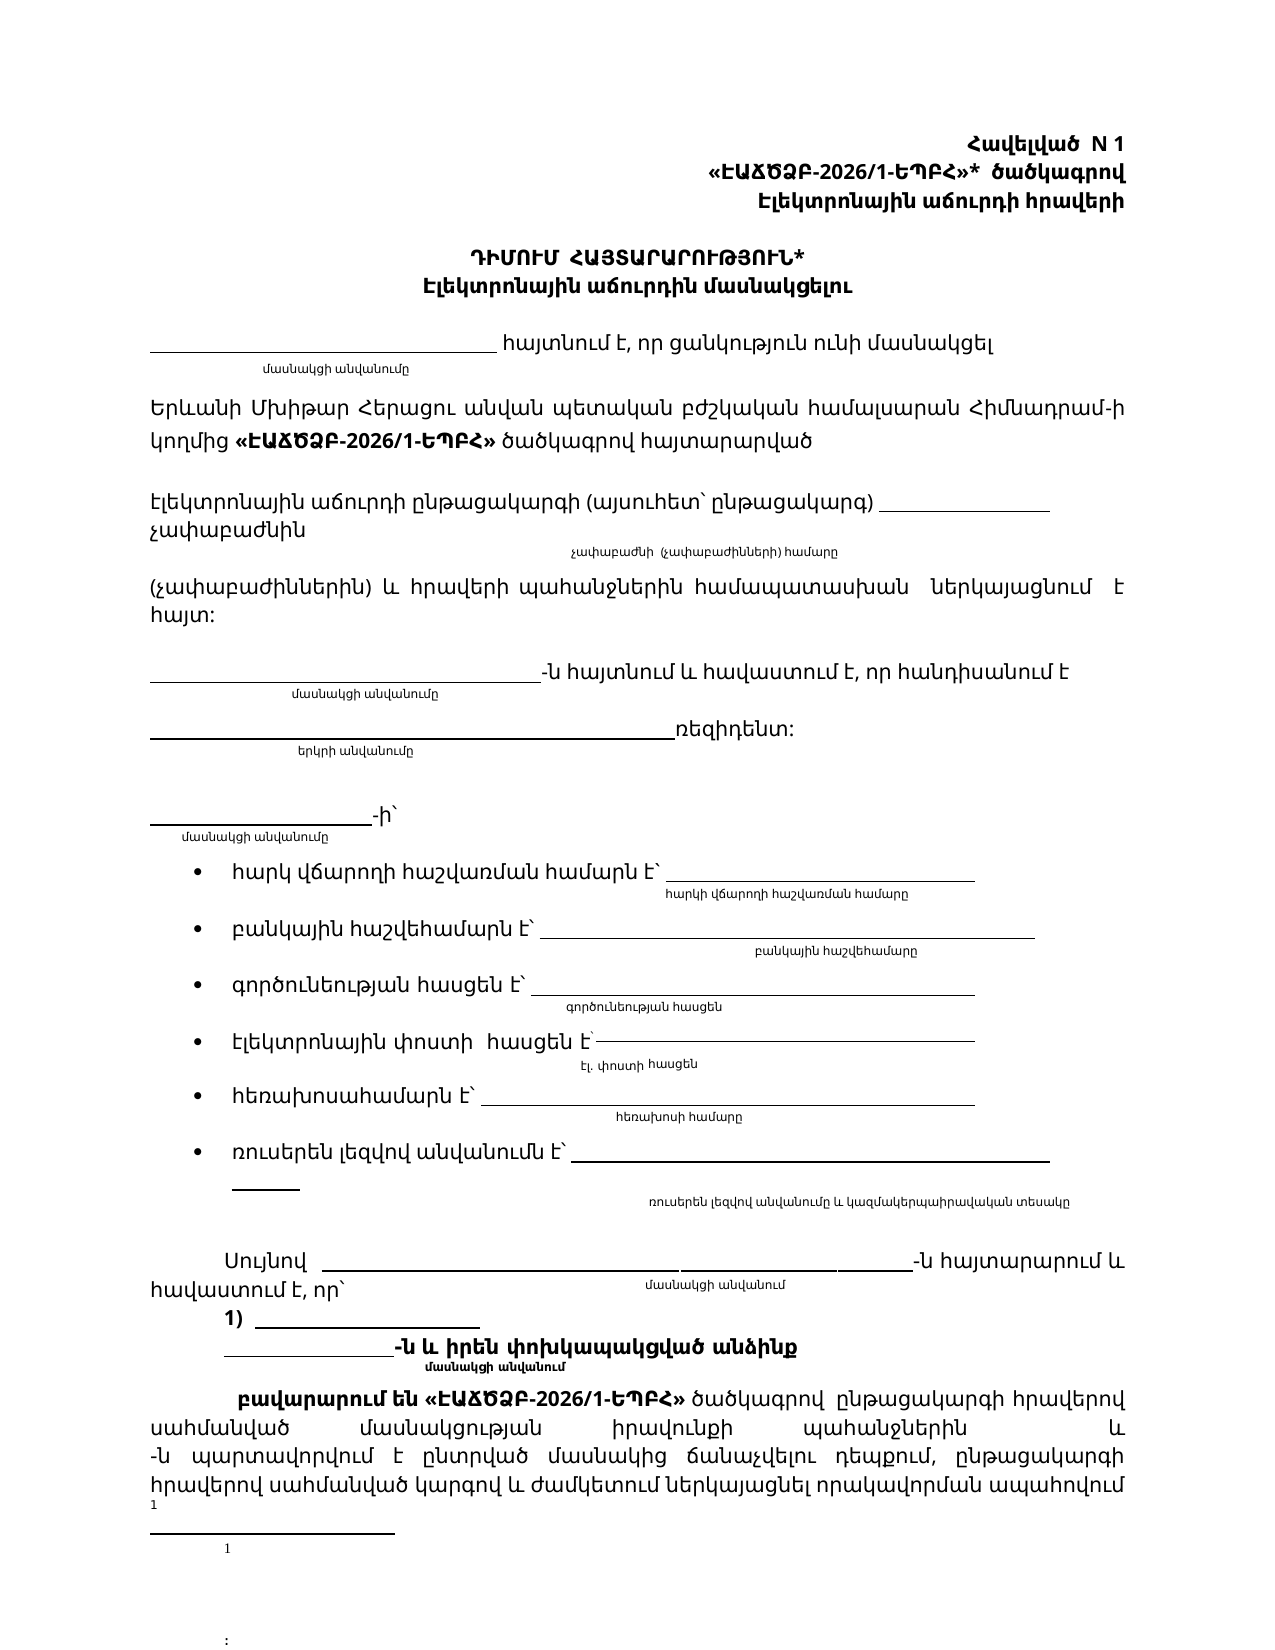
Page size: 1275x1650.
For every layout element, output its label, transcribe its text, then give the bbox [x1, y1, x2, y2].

text մասնակցի անվանումը [150, 361, 1125, 389]
text գործունեության հասցեն [150, 999, 1125, 1027]
text 1) [150, 1303, 1125, 1332]
text Երևանի Մխիթար Հերացու անվան պետական բժշկական համալսարան Հիմնադրամ-ի կողմից «ԷԱՃԾՁԲ-2026/1-ԵՊԲՀ» ծածկագրով հայտարարված [150, 393, 1125, 454]
list հեռախոսահամարն է՝ [194, 1084, 1125, 1108]
text մասնակցի անվանումը [150, 686, 1125, 714]
text բավարարում են «ԷԱՃԾՁԲ-2026/1-ԵՊԲՀ» ծածկագրով ընթացակարգի հրավերով սահմանված մասնակցության իրավունքի պահանջներին և -ն պարտավորվում է ընտրված մասնակից ճանաչվելու դեպքում, ընթացակարգի հրավերով սահմանված կարգով և ժամկետում ներկայացնել որակավորման ապահովում [150, 1384, 1125, 1523]
text Էլեկտրոնային աճուրդի հրավերի [150, 186, 1125, 214]
text էլ. փոստի հասցեն [150, 1056, 1125, 1084]
text -ն և իրեն փոխկապակցված անձինք [150, 1332, 1125, 1360]
text մասնակցի անվանում [150, 1360, 1125, 1384]
text -ի՝ [150, 800, 1125, 828]
text (չափաբաժիններին) և հրավերի պահանջներին համապատասխան ներկայացնում է հայտ: [150, 572, 1125, 629]
list էլեկտրոնային փոստի հասցեն է՝ [194, 1027, 1125, 1056]
text չափաբաժնի (չափաբաժինների) համարը [150, 544, 1125, 572]
text Սույնով -ն հայտարարում և հավաստում է, որ՝ մասնակցի անվանում [150, 1247, 1125, 1303]
text երկրի անվանումը [150, 743, 1125, 771]
text հեռախոսի համարը [519, 1108, 1125, 1137]
text «ԷԱՃԾՁԲ-2026/1-ԵՊԲՀ»* ծածկագրով [150, 157, 1125, 186]
text Հավելված N 1 [150, 129, 1125, 157]
text ԴԻՄՈՒՄ ՀԱՅՏԱՐԱՐՈՒԹՅՈՒՆ* [150, 243, 1125, 271]
text ռեզիդենտ: [150, 714, 1125, 743]
text հայտնում է, որ ցանկություն ունի մասնակցել [150, 328, 1125, 356]
list բանկային հաշվեհամարն է՝ բանկային հաշվեհամարը [194, 914, 1125, 971]
list գործունեության հասցեն է՝ [194, 971, 1125, 999]
list հարկ վճարողի հաշվառման համարն է` [194, 857, 1125, 885]
text էլեկտրոնային աճուրդի ընթացակարգի (այսուհետ՝ ընթացակարգ) չափաբաժնին [150, 487, 1125, 544]
text մասնակցի անվանումը [150, 828, 1125, 857]
text հարկի վճարողի հաշվառման համարը [150, 885, 1125, 914]
list ռուսերեն լեզվով անվանումն է՝ [194, 1137, 1125, 1194]
subtitle Էլեկտրոնային աճուրդին մասնակցելու [150, 271, 1125, 299]
text ռուսերեն լեզվով անվանումը և կազմակերպաիրավական տեսակը [150, 1194, 1125, 1222]
text -ն հայտնում և հավաստում է, որ հանդիսանում է [150, 657, 1125, 686]
